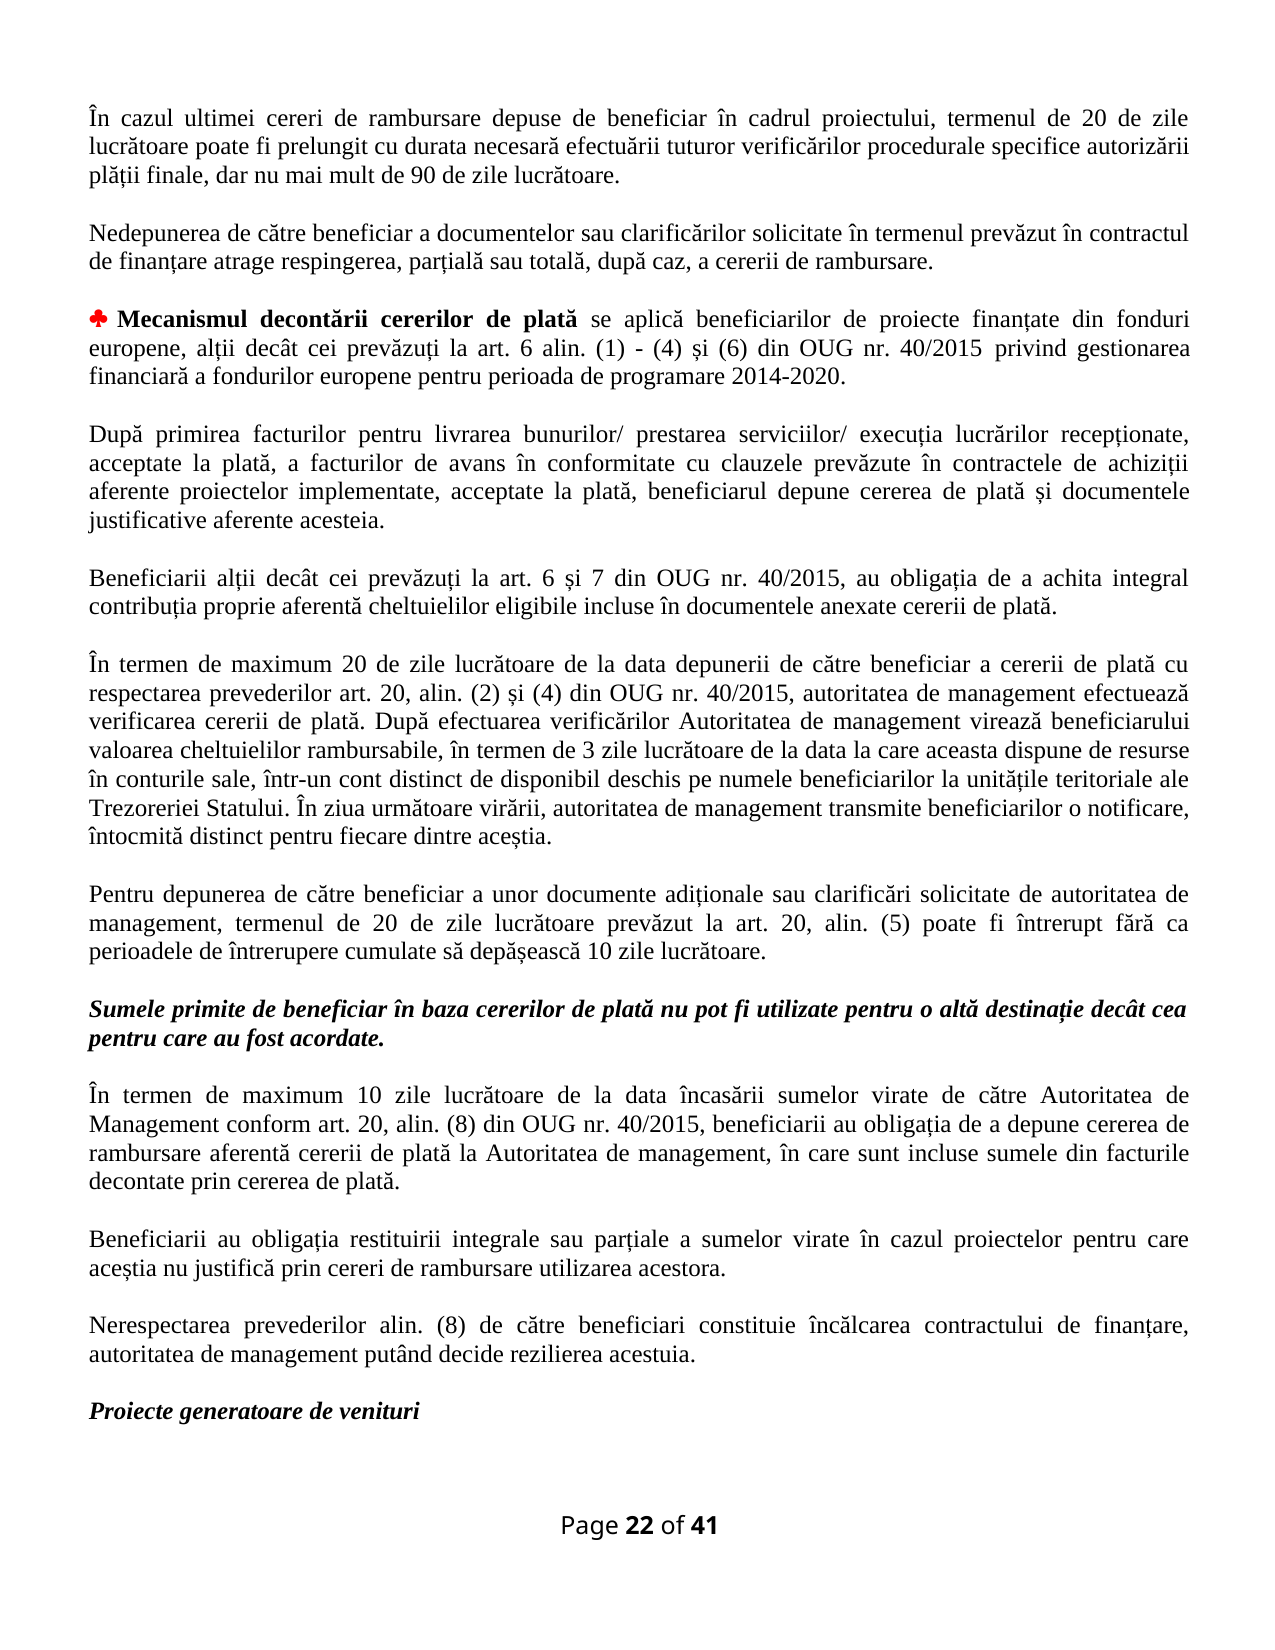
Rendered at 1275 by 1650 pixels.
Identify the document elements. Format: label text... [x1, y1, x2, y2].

text Proiecte generatoare de venituri [89, 1396, 1191, 1425]
text În cazul ultimei cereri de rambursare depuse de beneficiar în cadrul proiectului, termenul de 20 de zile lucrătoare poate fi prelungit cu durata necesară efectuării tuturor verificărilor procedurale specifice autorizării plății finale, dar nu mai mult de 90 de zile lucrătoare. [89, 103, 1191, 189]
text Beneficiarii au obligația restituirii integrale sau parțiale a sumelor virate în cazul proiectelor pentru care aceștia nu justifică prin cereri de rambursare utilizarea acestora. [89, 1224, 1191, 1281]
text Nerespectarea prevederilor alin. (8) de către beneficiari constituie încălcarea contractului de finanțare, autoritatea de management putând decide rezilierea acestuia. [89, 1310, 1191, 1368]
text După primirea facturilor pentru livrarea bunurilor/ prestarea serviciilor/ execuția lucrărilor recepționate, acceptate la plată, a facturilor de avans în conformitate cu clauzele prevăzute în contractele de achiziții aferente proiectelor implementate, acceptate la plată, beneficiarul depune cererea de plată și documentele justificative aferente acesteia. [89, 419, 1191, 534]
list Mecanismul decontării cererilor de plată se aplică beneficiarilor de proiecte finanțate din fonduri europene, alții decât cei prevăzuți la art. 6 alin. (1) - (4) și (6) din OUG nr. 40/2015 privind gestionarea financiară a fondurilor europene pentru perioada de programare 2014-2020. [89, 304, 1191, 390]
text Nedepunerea de către beneficiar a documentelor sau clarificărilor solicitate în termenul prevăzut în contractul de finanțare atrage respingerea, parțială sau totală, după caz, a cererii de rambursare. [89, 218, 1191, 275]
text Sumele primite de beneficiar în baza cererilor de plată nu pot fi utilizate pentru o altă destinație decât cea pentru care au fost acordate. [89, 994, 1191, 1051]
text Pentru depunerea de către beneficiar a unor documente adiționale sau clarificări solicitate de autoritatea de management, termenul de 20 de zile lucrătoare prevăzut la art. 20, alin. (5) poate fi întrerupt fără ca perioadele de întrerupere cumulate să depășească 10 zile lucrătoare. [89, 879, 1191, 965]
text În termen de maximum 20 de zile lucrătoare de la data depunerii de către beneficiar a cererii de plată cu respectarea prevederilor art. 20, alin. (2) și (4) din OUG nr. 40/2015, autoritatea de management efectuează verificarea cererii de plată. După efectuarea verificărilor Autoritatea de management virează beneficiarului valoarea cheltuielilor rambursabile, în termen de 3 zile lucrătoare de la data la care aceasta dispune de resurse în conturile sale, într-un cont distinct de disponibil deschis pe numele beneficiarilor la unitățile teritoriale ale Trezoreriei Statului. În ziua următoare virării, autoritatea de management transmite beneficiarilor o notificare, întocmită distinct pentru fiecare dintre aceștia. [89, 649, 1191, 850]
text Beneficiarii alții decât cei prevăzuți la art. 6 și 7 din OUG nr. 40/2015, au obligația de a achita integral contribuția proprie aferentă cheltuielilor eligibile incluse în documentele anexate cererii de plată. [89, 563, 1191, 620]
text În termen de maximum 10 zile lucrătoare de la data încasării sumelor virate de către Autoritatea de Management conform art. 20, alin. (8) din OUG nr. 40/2015, beneficiarii au obligația de a depune cererea de rambursare aferentă cererii de plată la Autoritatea de management, în care sunt incluse sumele din facturile decontate prin cererea de plată. [89, 1080, 1191, 1195]
